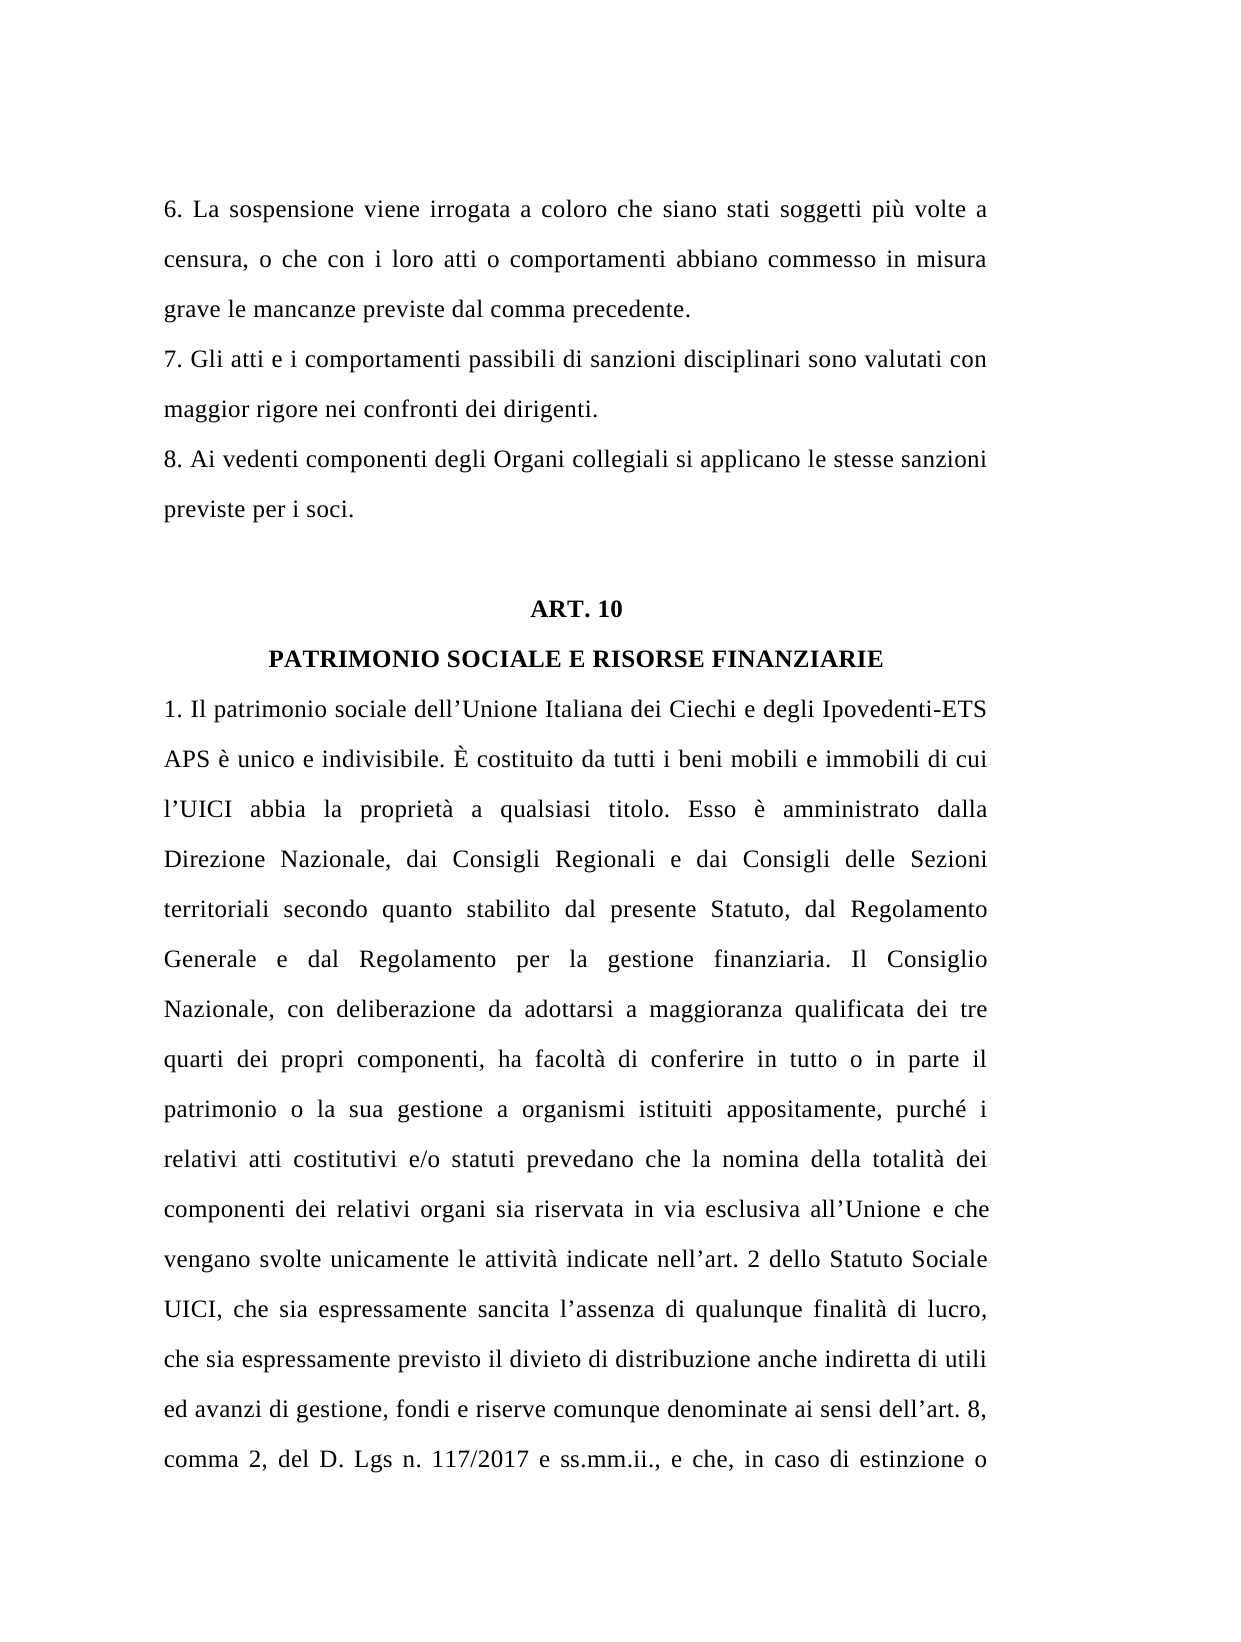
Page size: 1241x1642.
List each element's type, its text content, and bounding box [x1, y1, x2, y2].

text 6. La sospensione viene irrogata a coloro che siano stati soggetti più volte a censura, o che con i loro atti o comportamenti abbiano commesso in misura grave le mancanze previste dal comma precedente. [163, 177, 989, 327]
text 8. Ai vedenti componenti degli Organi collegiali si applicano le stesse sanzioni previste per i soci. [163, 427, 989, 527]
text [163, 677, 989, 1477]
text PATRIMONIO SOCIALE E RISORSE FINANZIARIE [163, 627, 989, 677]
text 7. Gli atti e i comportamenti passibili di sanzioni disciplinari sono valutati con maggior rigore nei confronti dei dirigenti. [163, 327, 989, 427]
text ART. 10 [163, 577, 989, 627]
